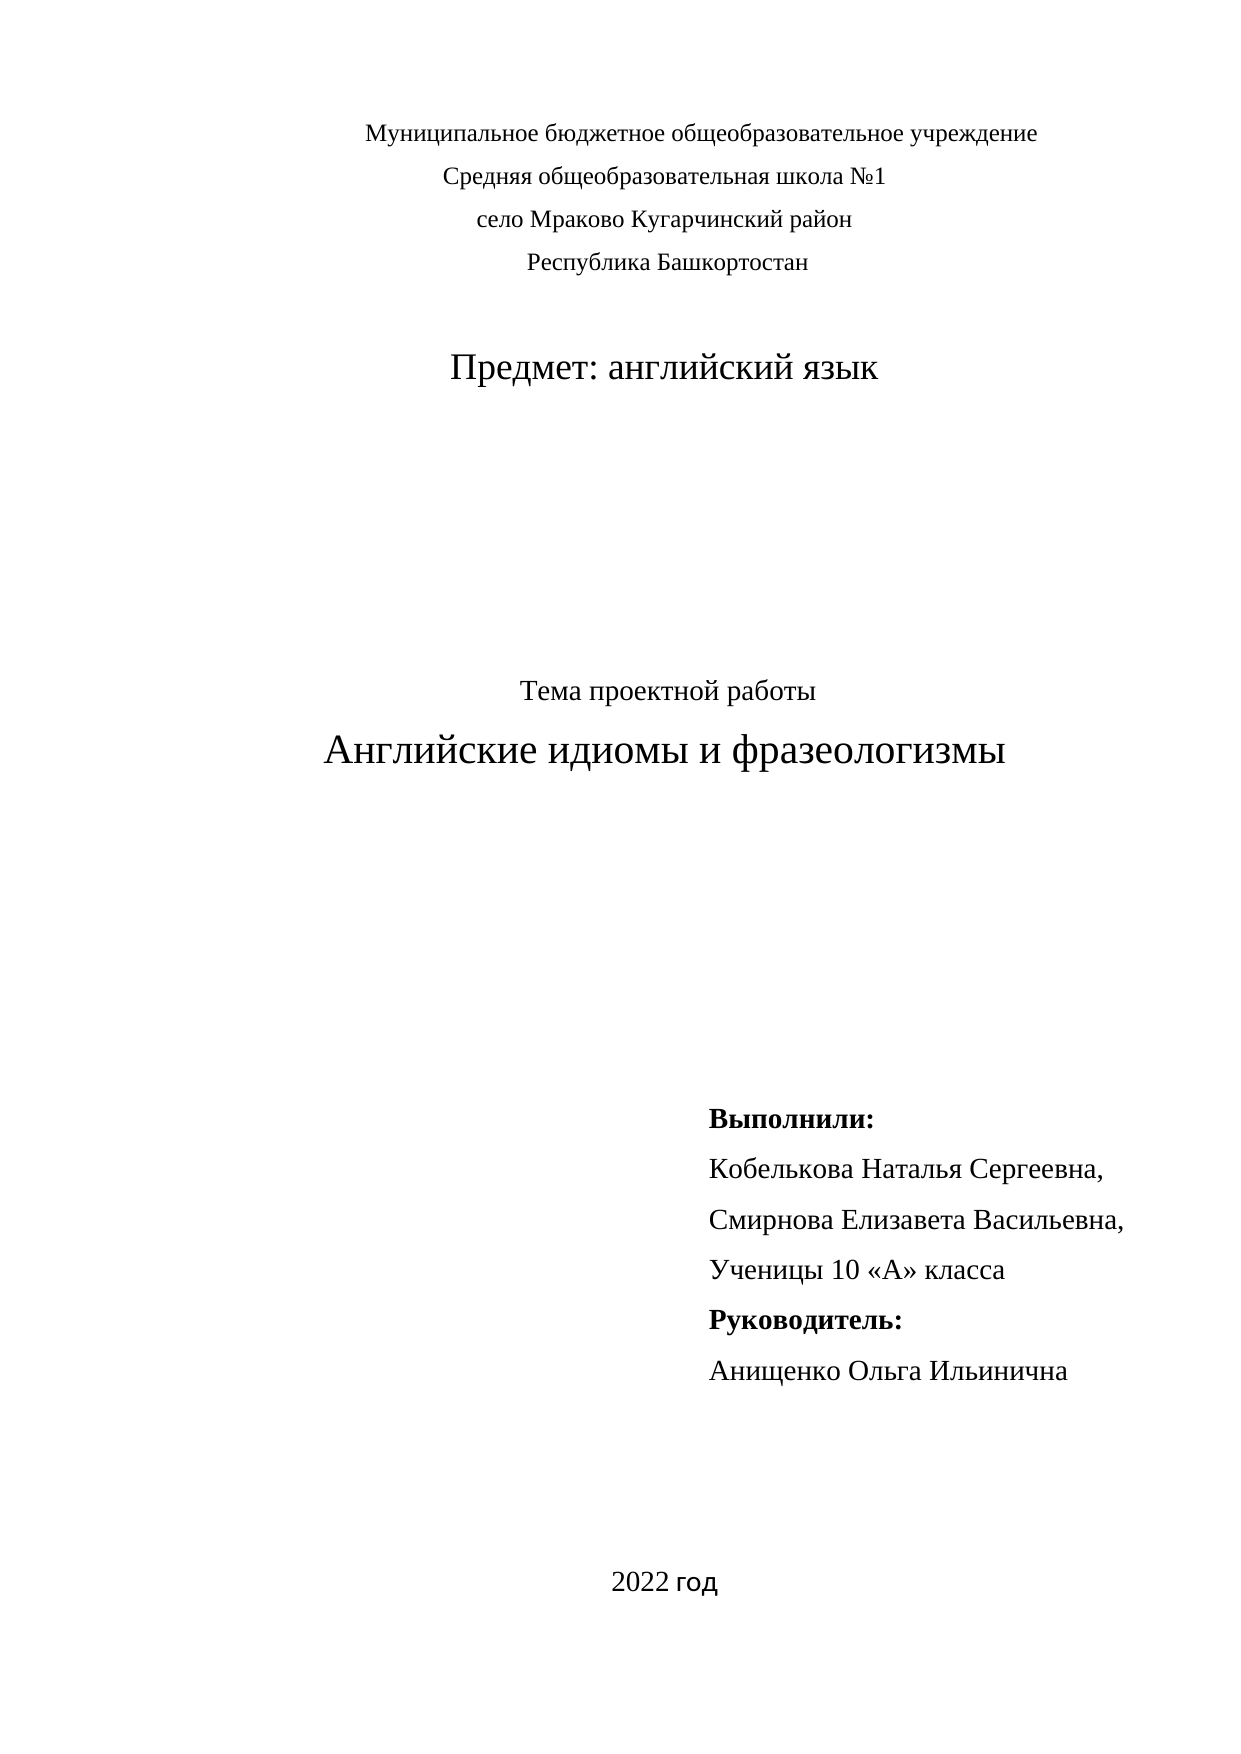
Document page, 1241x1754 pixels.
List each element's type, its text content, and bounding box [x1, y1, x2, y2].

text Тема проектной работы [177, 673, 1152, 706]
text Муниципальное бюджетное общеобразовательное учреждение [177, 118, 1152, 147]
text Средняя общеобразовательная школа №1 [177, 161, 1152, 190]
text Республика Башкортостан [177, 247, 1152, 276]
text Предмет: английский язык [177, 344, 1152, 387]
text Выполнили: [709, 1101, 1152, 1135]
text Анищенко Ольга Ильинична [709, 1353, 1152, 1386]
text Руководитель: [709, 1302, 1152, 1336]
text 2022 год [177, 1563, 1152, 1599]
text Ученицы 10 «А» класса [709, 1252, 1152, 1286]
text село Мраково Кугарчинский район [177, 204, 1152, 233]
text Кобелькова Наталья Сергеевна, Смирнова Елизавета Васильевна, [709, 1152, 1152, 1235]
text Английские идиомы и фразеологизмы [177, 724, 1152, 772]
